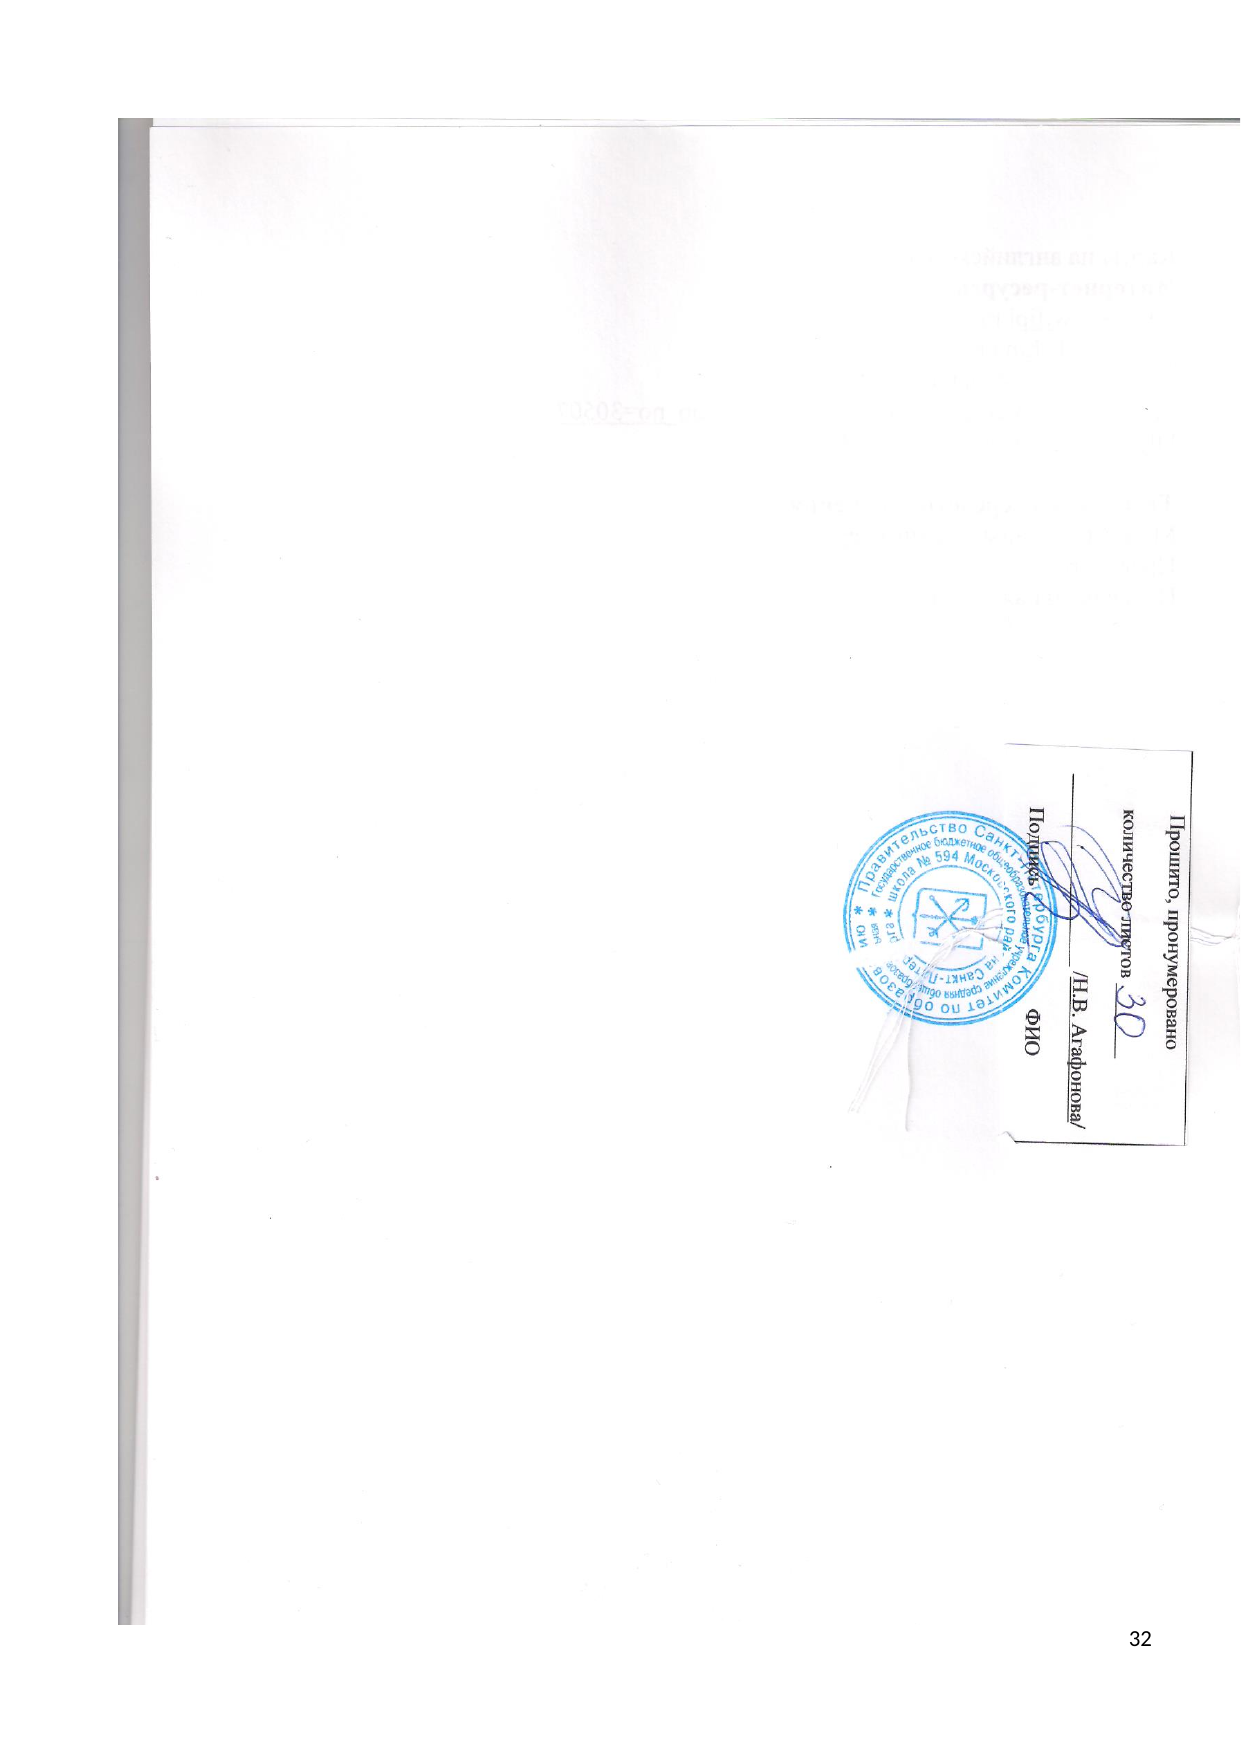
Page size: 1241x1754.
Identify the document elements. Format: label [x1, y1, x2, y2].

picture [118, 118, 1241, 1625]
